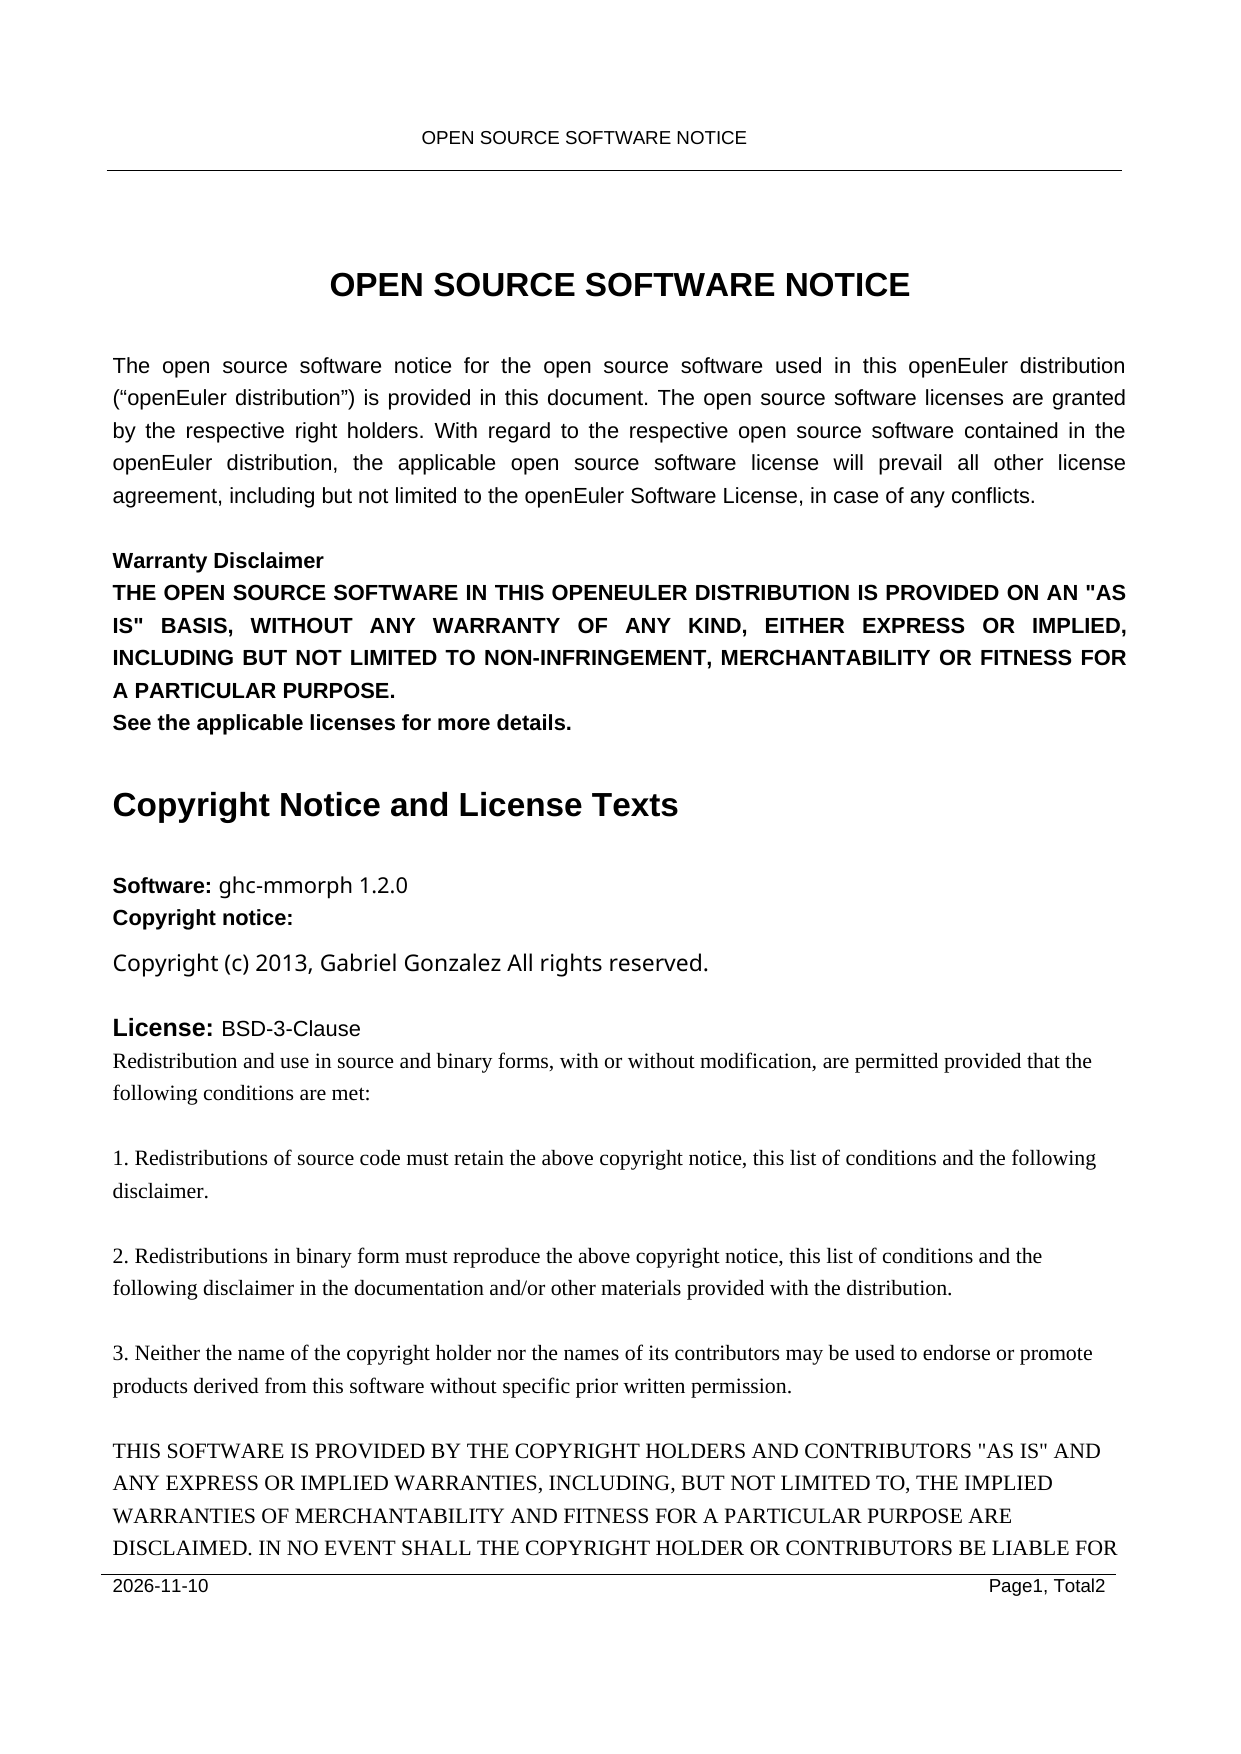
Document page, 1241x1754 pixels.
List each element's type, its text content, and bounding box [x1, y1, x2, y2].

text The open source software notice for the open source software used in this openEuler distribution (“openEuler distribution”) is provided in this document. The open source software licenses are granted by the respective right holders. With regard to the respective open source software contained in the openEuler distribution, the applicable open source software license will prevail all other license agreement, including but not limited to the openEuler Software License, in case of any conflicts. [112, 349, 1128, 511]
text Warranty Disclaimer [112, 544, 1128, 576]
text License: BSD-3-Clause [112, 1012, 1128, 1044]
text THE OPEN SOURCE SOFTWARE IN THIS OPENEULER DISTRIBUTION IS PROVIDED ON AN "AS IS" BASIS, WITHOUT ANY WARRANTY OF ANY KIND, EITHER EXPRESS OR IMPLIED, INCLUDING BUT NOT LIMITED TO NON-INFRINGEMENT, MERCHANTABILITY OR FITNESS FOR A PARTICULAR PURPOSE. See the applicable licenses for more details. [112, 576, 1128, 739]
title Software: ghc-mmorph 1.2.0 [112, 869, 1128, 901]
text Copyright (c) 2013, Gabriel Gonzalez All rights reserved. [112, 947, 1128, 1012]
text Copyright Notice and License Texts [112, 771, 1128, 836]
text OPEN SOURCE SOFTWARE NOTICE [112, 251, 1128, 316]
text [112, 1044, 1128, 1564]
text Copyright notice: [112, 901, 1128, 934]
